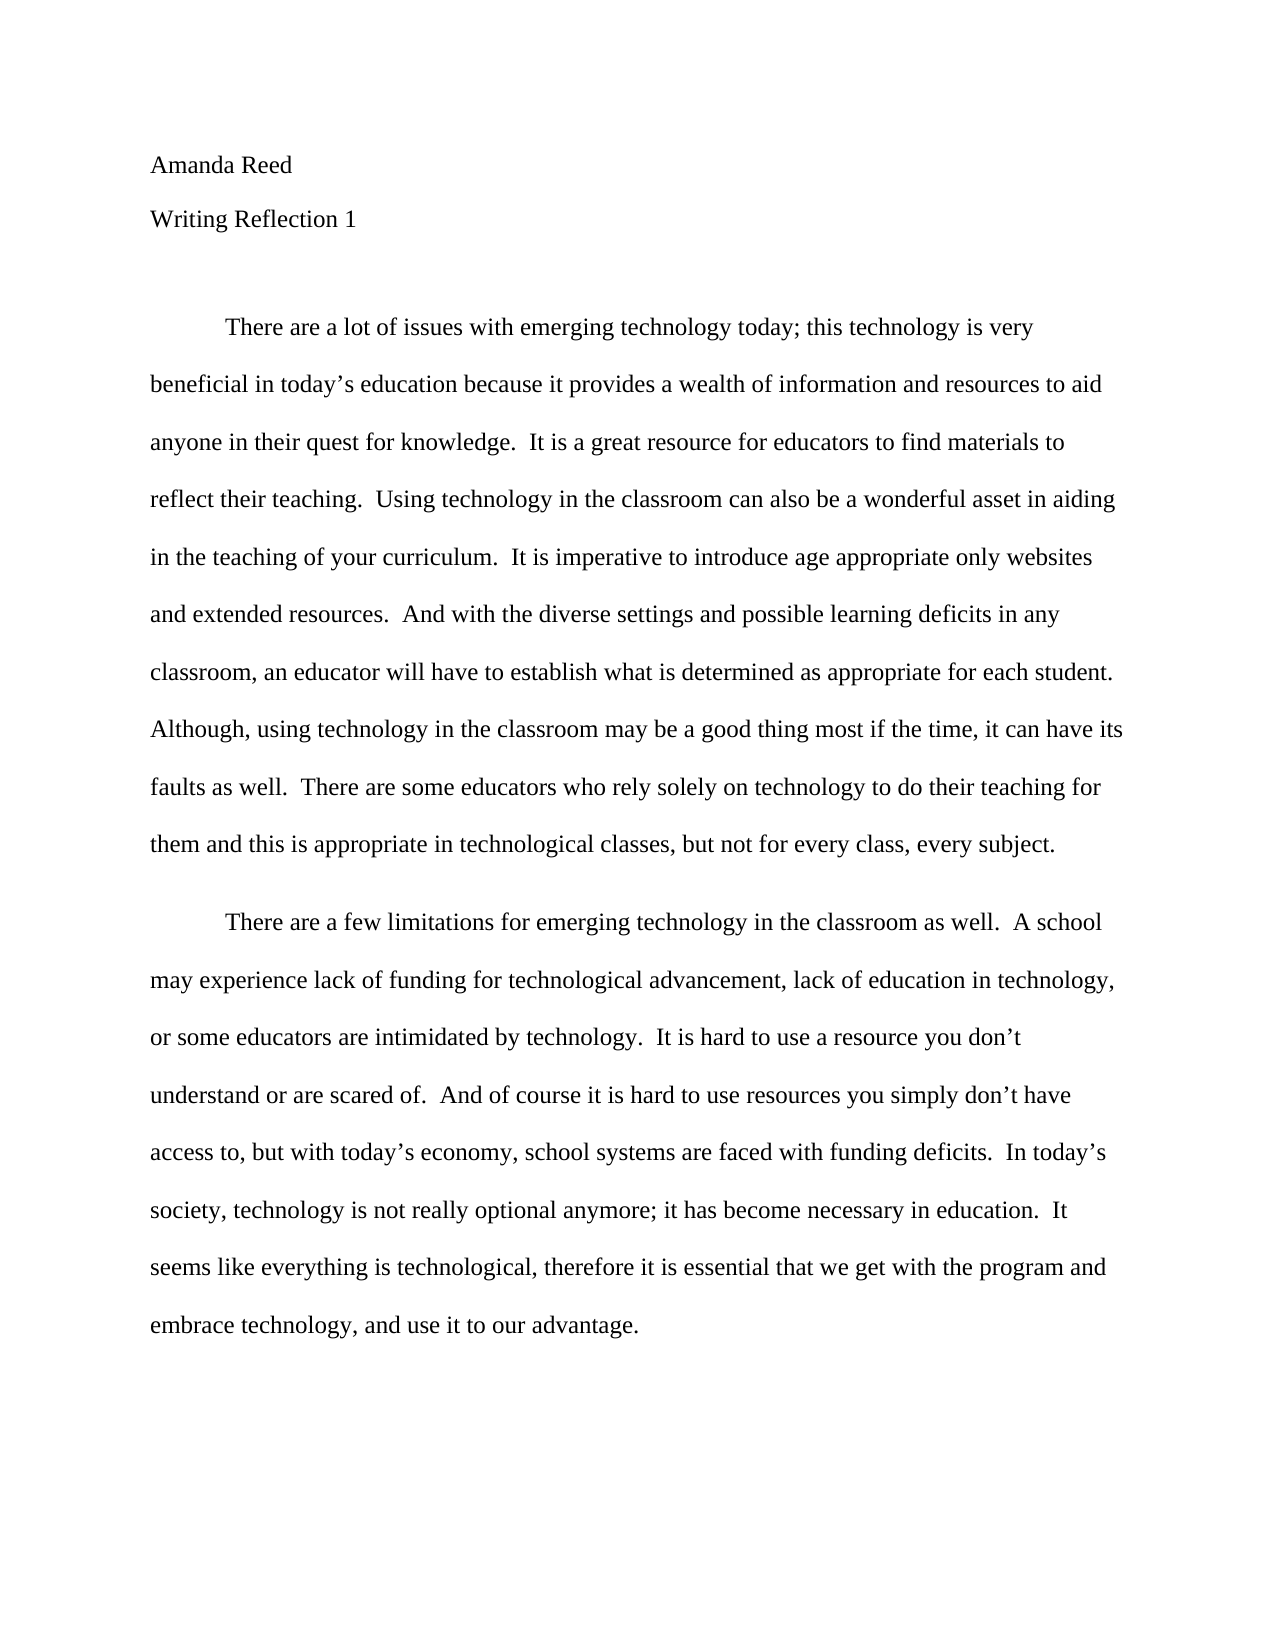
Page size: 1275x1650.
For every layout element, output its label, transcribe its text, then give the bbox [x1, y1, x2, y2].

text Amanda Reed [150, 150, 1125, 179]
text There are a lot of issues with emerging technology today; this technology is very beneficial in today’s education because it provides a wealth of information and resources to aid anyone in their quest for knowledge. It is a great resource for educators to find materials to reflect their teaching. Using technology in the classroom can also be a wonderful asset in aiding in the teaching of your curriculum. It is imperative to introduce age appropriate only websites and extended resources. And with the diverse settings and possible learning deficits in any classroom, an educator will have to establish what is determined as appropriate for each student. Although, using technology in the classroom may be a good thing most if the time, it can have its faults as well. There are some educators who rely solely on technology to do their teaching for them and this is appropriate in technological classes, but not for every class, every subject. [150, 312, 1125, 858]
text There are a few limitations for emerging technology in the classroom as well. A school may experience lack of funding for technological advancement, lack of education in technology, or some educators are intimidated by technology. It is hard to use a resource you don’t understand or are scared of. And of course it is hard to use resources you simply don’t have access to, but with today’s economy, school systems are faced with funding deficits. In today’s society, technology is not really optional anymore; it has become necessary in education. It seems like everything is technological, therefore it is essential that we get with the program and embrace technology, and use it to our advantage. [150, 907, 1125, 1339]
text Writing Reflection 1 [150, 204, 1125, 233]
